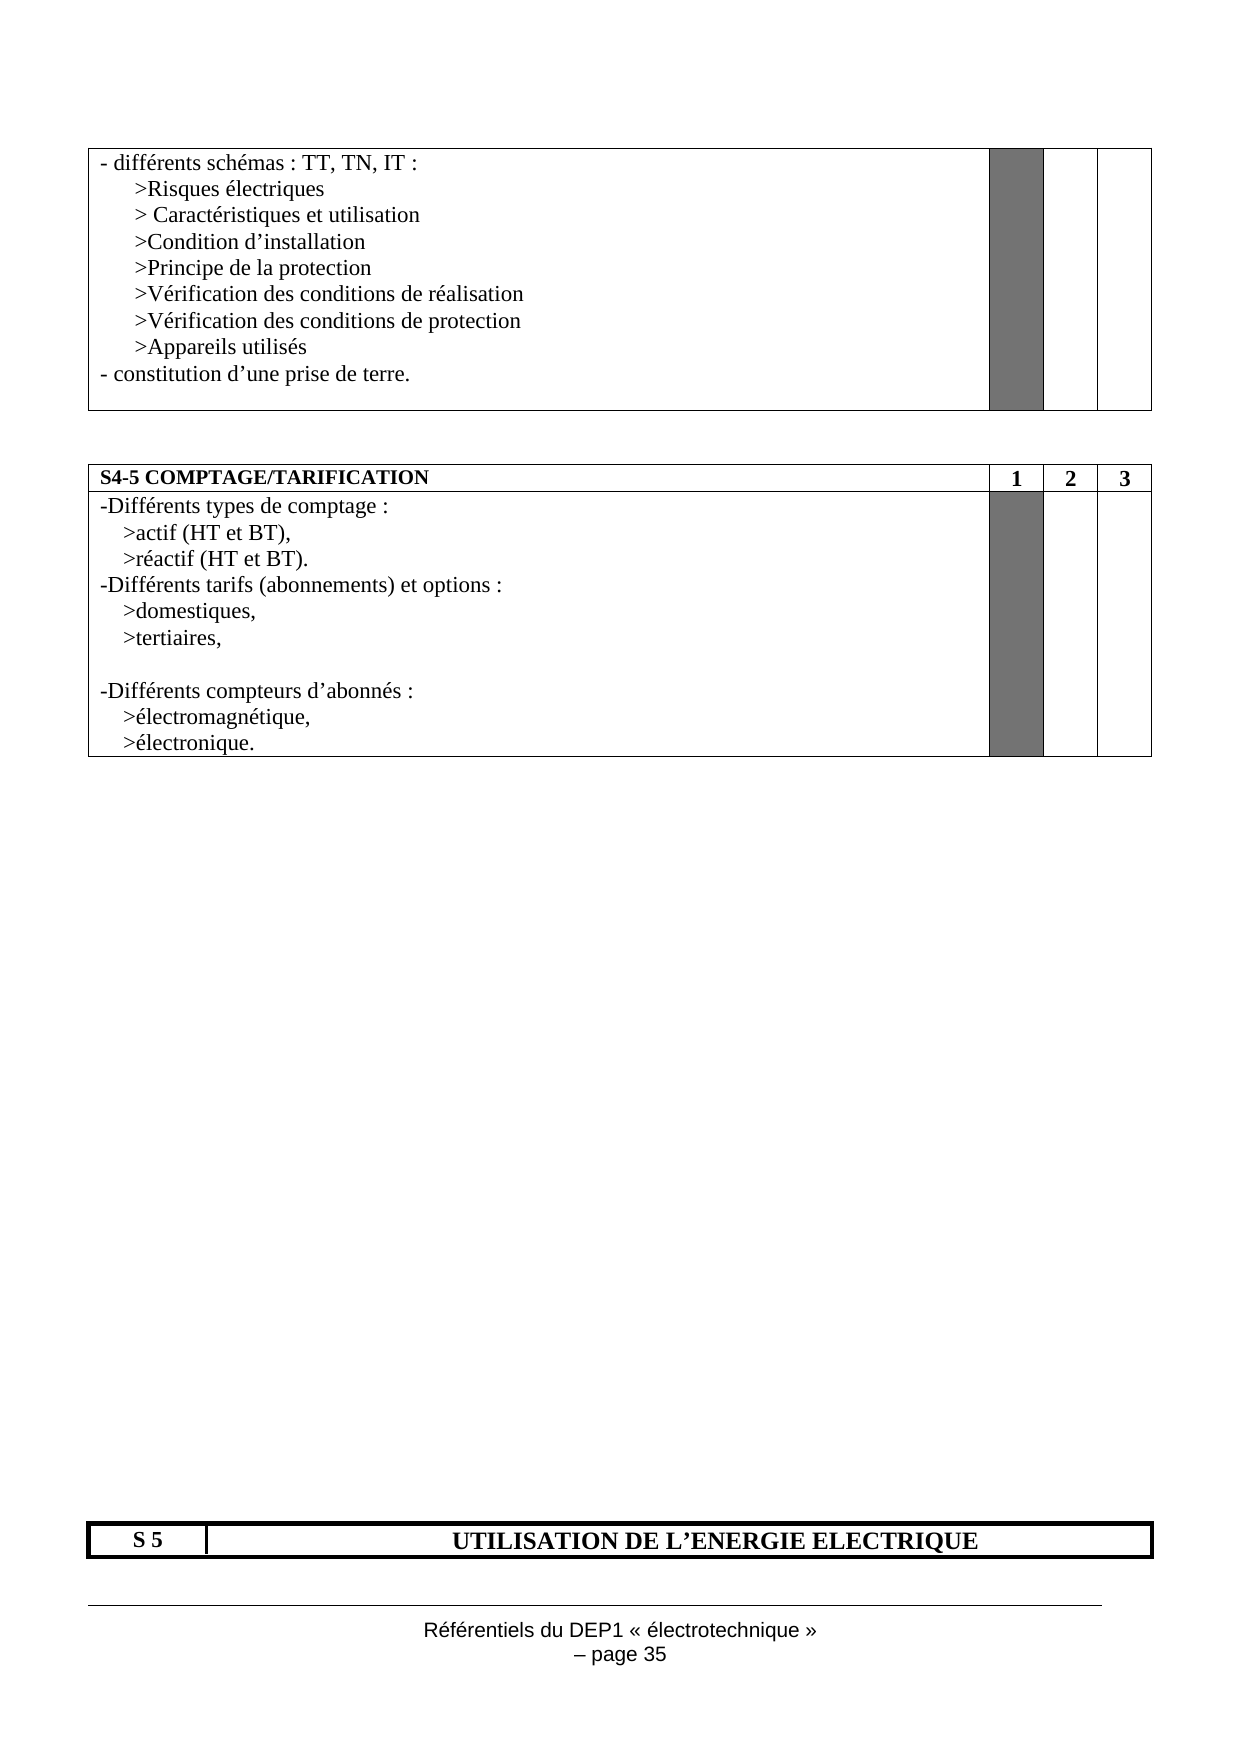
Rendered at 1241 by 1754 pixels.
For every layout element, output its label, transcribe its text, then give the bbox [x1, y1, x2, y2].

table_header S 5 [91, 1526, 205, 1554]
table_header 1 [990, 465, 1043, 491]
table_cell -Différents types de comptage : >actif (HT et BT), >réactif (HT et BT). -Différents tarifs (abonnements) et options : >domestiques, >tertiaires, -Différents compteurs d’abonnés : >électromagnétique, >électronique. [89, 492, 989, 756]
table_header S4-5 COMPTAGE/TARIFICATION [89, 465, 989, 491]
table_cell [1044, 149, 1097, 410]
table_cell [1044, 492, 1097, 756]
table_cell [990, 492, 1043, 756]
table_cell [1098, 492, 1151, 756]
table_header UTILISATION DE L’ENERGIE ELECTRIQUE [208, 1526, 1150, 1554]
table_header 2 [1044, 465, 1097, 491]
table_cell [1098, 149, 1151, 410]
table_header 3 [1098, 465, 1151, 491]
table_cell - différents schémas : TT, TN, IT : >Risques électriques > Caractéristiques et utilisation >Condition d’installation >Principe de la protection >Vérification des conditions de réalisation >Vérification des conditions de protection >Appareils utilisés - constitution d’une prise de terre. [89, 149, 989, 410]
table_cell [990, 149, 1043, 410]
